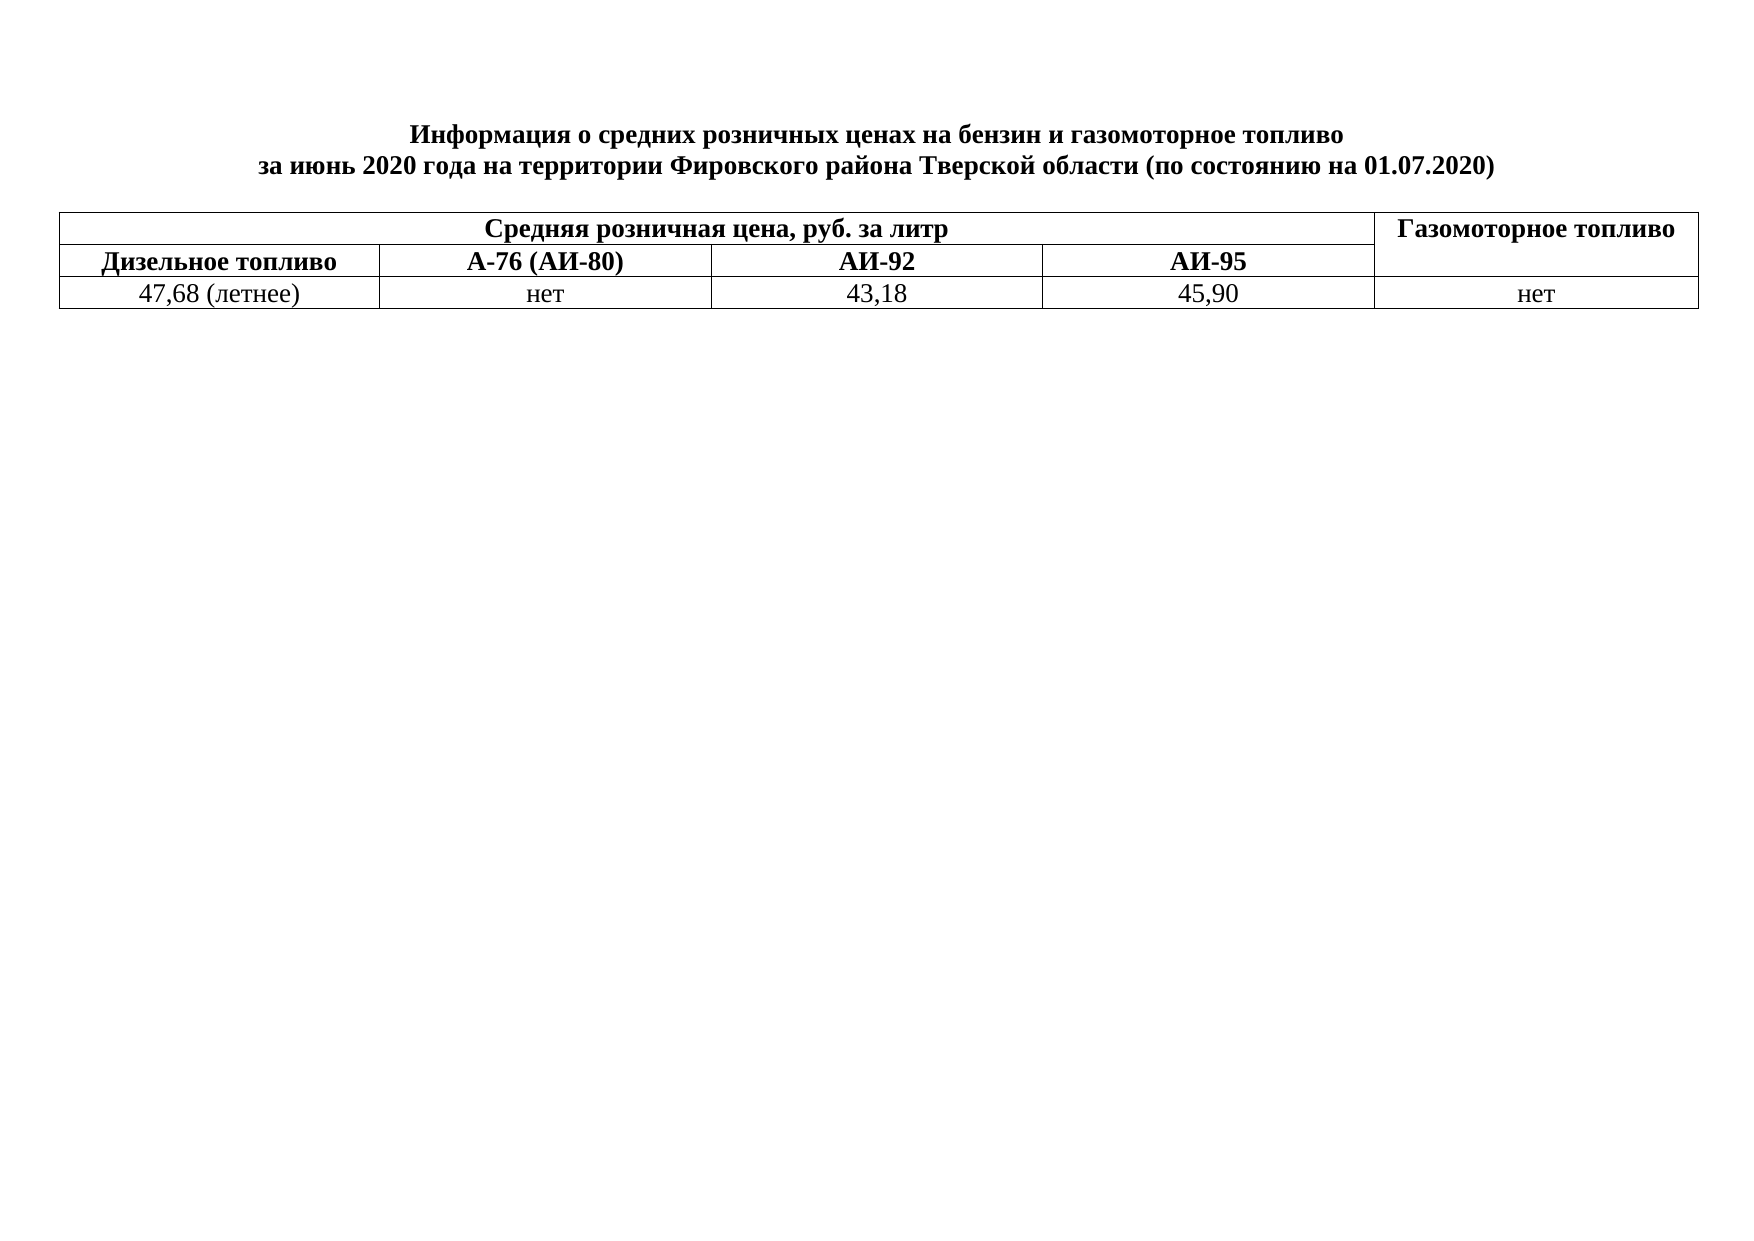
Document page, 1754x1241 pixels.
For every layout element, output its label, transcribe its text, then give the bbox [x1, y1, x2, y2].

table_header Газомоторное топливо [1375, 213, 1698, 276]
table_cell А-76 (АИ-80) [380, 245, 711, 276]
table_cell 45,90 [1043, 277, 1374, 308]
text за июнь 2020 года на территории Фировского района Тверской области (по состоянию на 01.07.2020) [59, 149, 1695, 180]
table_cell нет [1375, 277, 1698, 308]
table_cell 47,68 (летнее) [60, 277, 379, 308]
table_cell нет [380, 277, 711, 308]
text Информация о средних розничных ценах на бензин и газомоторное топливо [59, 118, 1695, 149]
table_header Средняя розничная цена, руб. за литр [60, 213, 1374, 244]
table_cell 43,18 [712, 277, 1042, 308]
table_cell АИ-92 [712, 245, 1042, 276]
table_cell АИ-95 [1043, 245, 1374, 276]
table_cell Дизельное топливо [60, 245, 379, 276]
